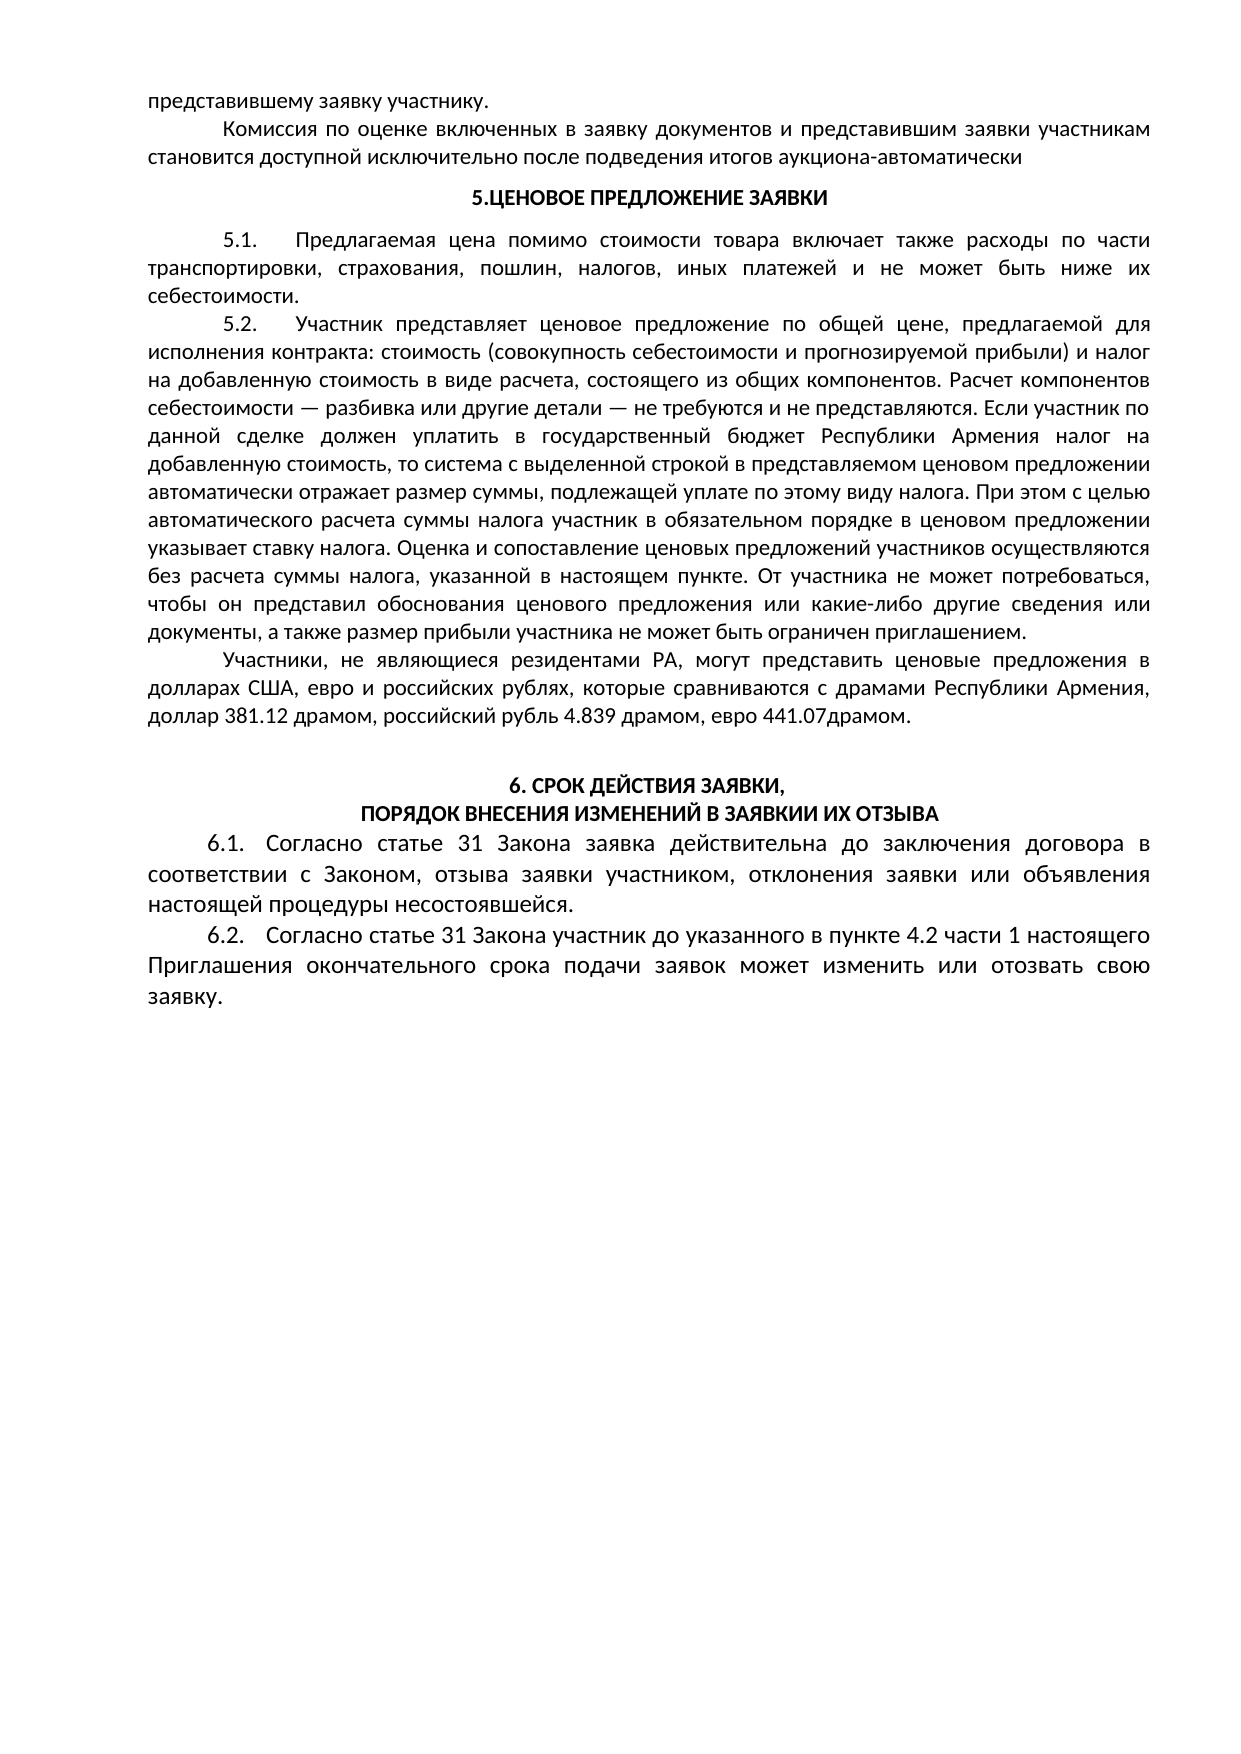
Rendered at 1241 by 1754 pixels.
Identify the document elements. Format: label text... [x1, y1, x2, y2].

text 5.1. Предлагаемая цена помимо стоимости товара включает также расходы по части транспортировки, страхования, пошлин, налогов, иных платежей и не может быть ниже их себестоимости. [148, 225, 1152, 309]
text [148, 86, 1152, 114]
text 6.2. Согласно статье 31 Закона участник до указанного в пункте 4.2 части 1 настоящего Приглашения окончательного срока подачи заявок может изменить или отозвать свою заявку. [148, 919, 1152, 1011]
text Участники, не являющиеся резидентами РА, могут представить ценовые предложения в долларах США, евро и российских рублях, которые сравниваются с драмами Республики Армения, доллар 381.12 драмом, российский рубль 4.839 драмом, евро 441.07драмом. [148, 645, 1152, 729]
text Комиссия по оценке включенных в заявку документов и представившим заявки участникам становится доступной исключительно после подведения итогов аукциона-автоматически [148, 114, 1152, 171]
text 6. СРОК ДЕЙСТВИЯ ЗАЯВКИ, ПОРЯДОК ВНЕСЕНИЯ ИЗМЕНЕНИЙ В ЗАЯВКИИ ИХ ОТЗЫВА [207, 771, 1093, 827]
text 5.ЦЕНОВОЕ ПРЕДЛОЖЕНИЕ ЗАЯВКИ [148, 183, 1152, 211]
text 6.1. Согласно статье 31 Закона заявка действительна до заключения договора в соответствии с Законом, отзыва заявки участником, отклонения заявки или объявления настоящей процедуры несостоявшейся. [148, 827, 1152, 919]
text 5.2. Участник представляет ценовое предложение по общей цене, предлагаемой для исполнения контракта: стоимость (совокупность себестоимости и прогнозируемой прибыли) и налог на добавленную стоимость в виде расчета, состоящего из общих компонентов. Расчет компонентов себестоимости — разбивка или другие детали — не требуются и не представляются. Если участник по данной сделке должен уплатить в государственный бюджет Республики Армения налог на добавленную стоимость, то система с выделенной строкой в представляемом ценовом предложении автоматически отражает размер суммы, подлежащей уплате по этому виду налога. При этом с целью автоматического расчета суммы налога участник в обязательном порядке в ценовом предложении указывает ставку налога. Оценка и сопоставление ценовых предложений участников осуществляются без расчета суммы налога, указанной в настоящем пункте. От участника не может потребоваться, чтобы он представил обоснования ценового предложения или какие-либо другие сведения или документы, а также размер прибыли участника не может быть ограничен приглашением. [148, 309, 1152, 645]
